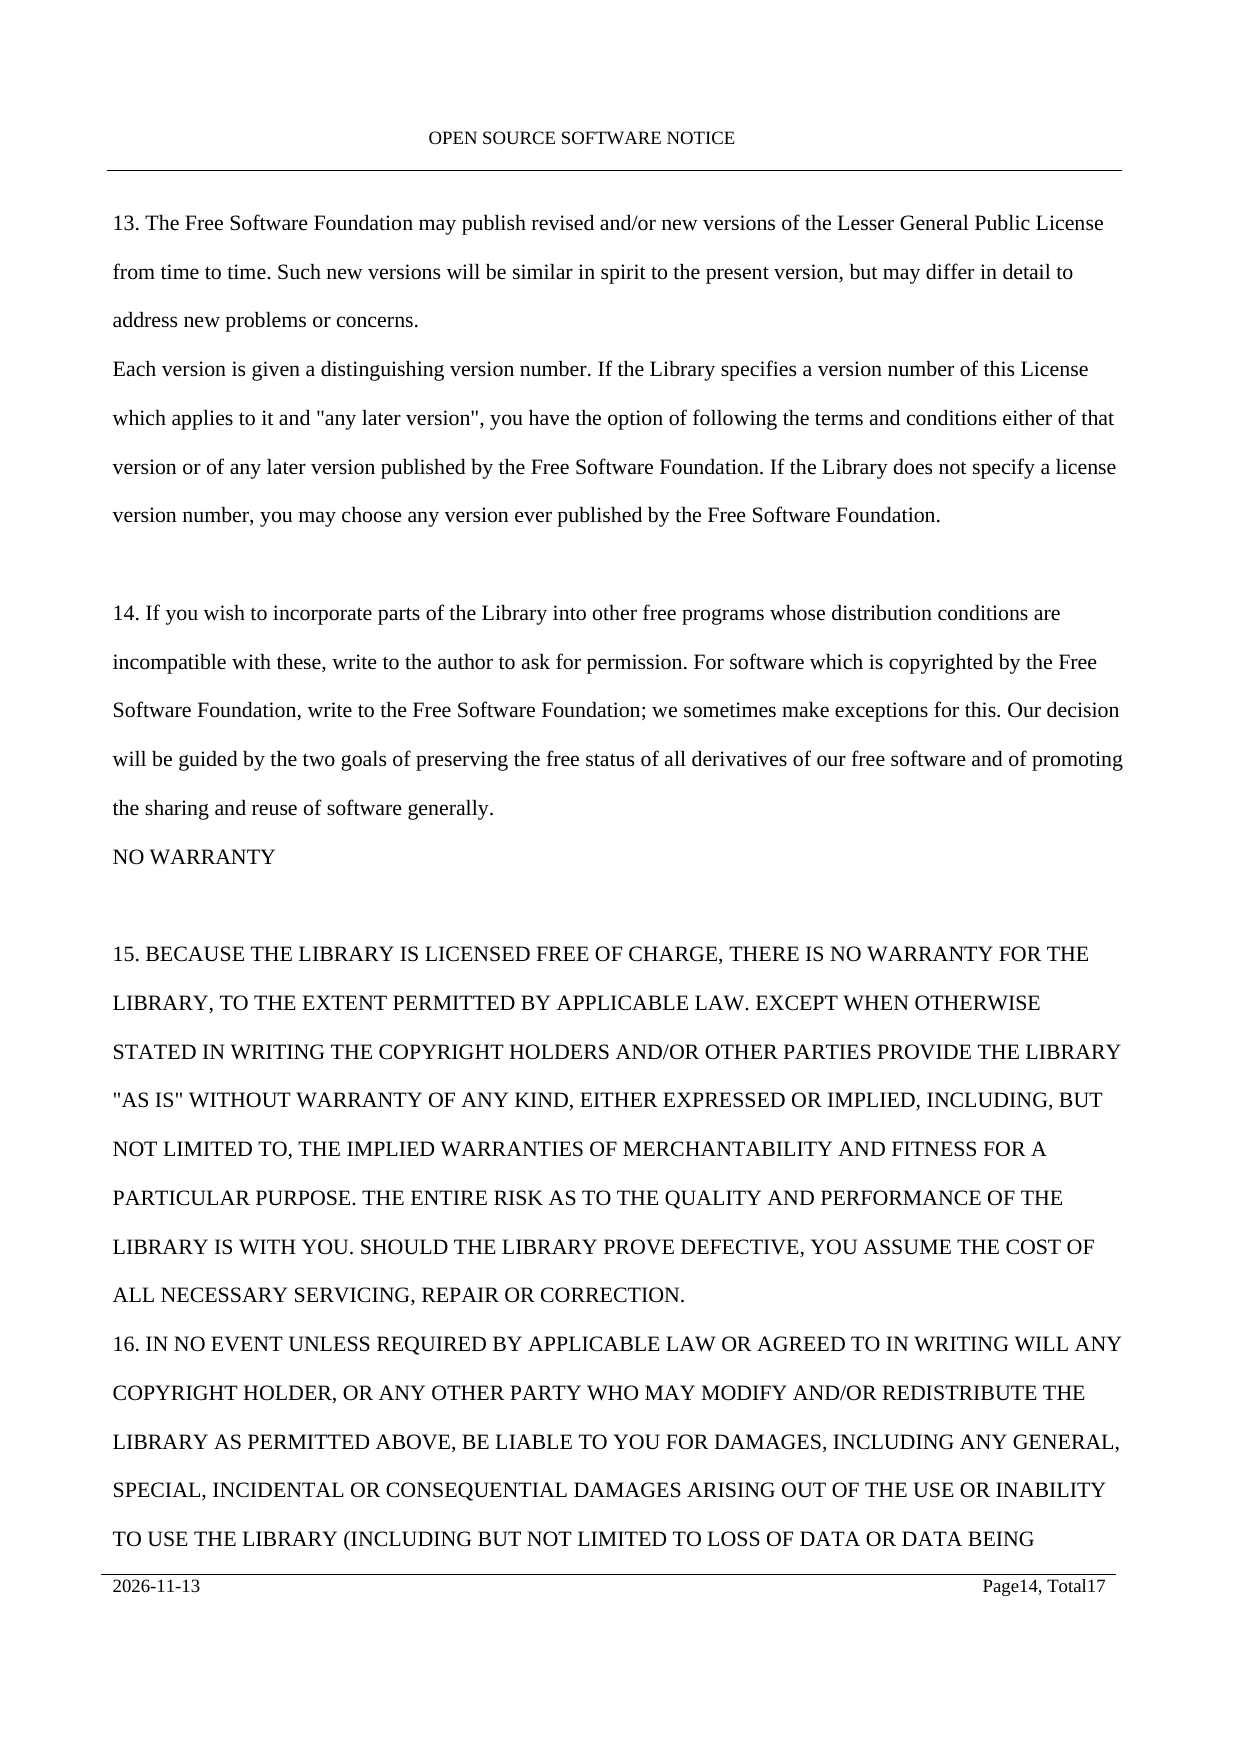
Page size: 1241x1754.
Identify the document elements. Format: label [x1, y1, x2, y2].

text [112, 206, 1128, 1555]
